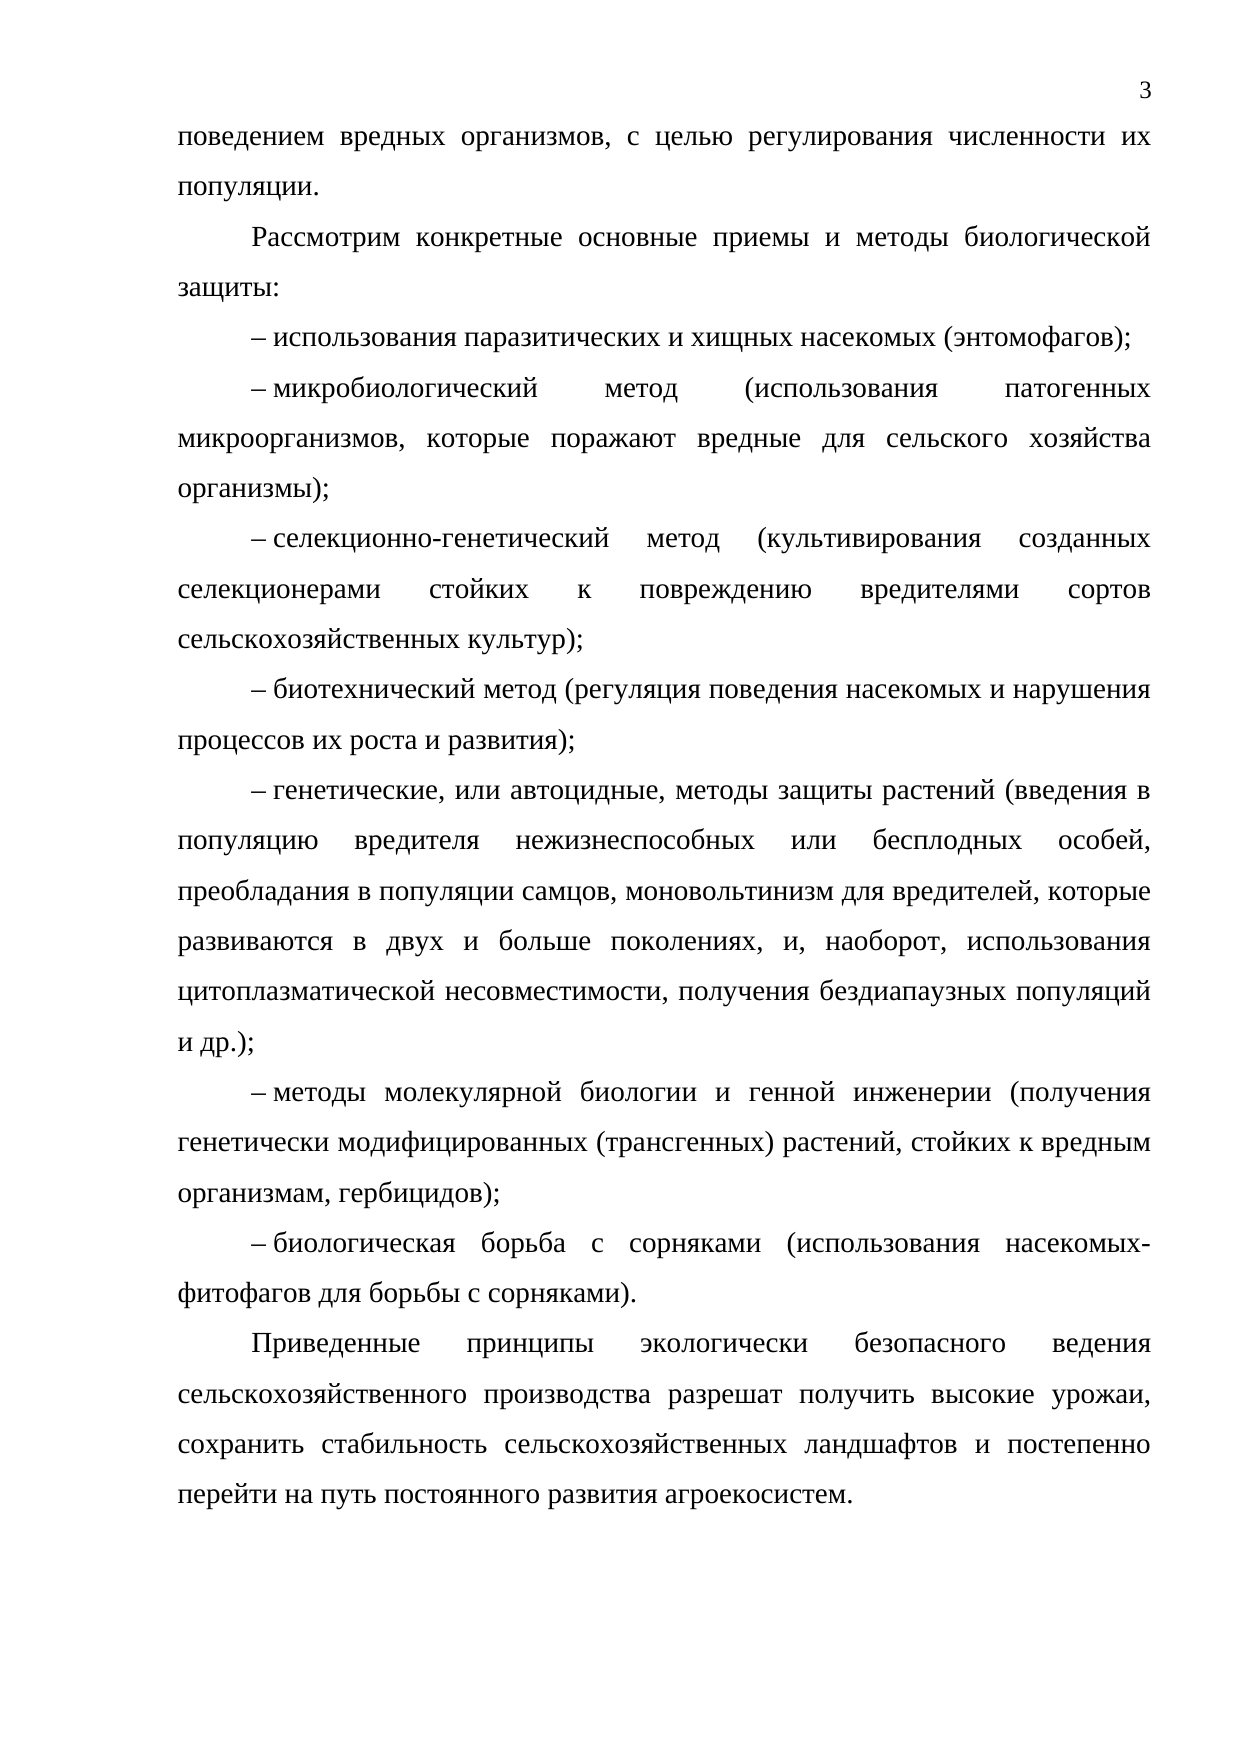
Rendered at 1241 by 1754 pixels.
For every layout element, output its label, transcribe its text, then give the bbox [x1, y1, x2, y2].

text Приведенные принципы экологически безопасного ведения сельскохозяйственного производства разрешат получить высокие урожаи, сохранить стабильность сельскохозяйственных ландшафтов и постепенно перейти на путь постоянного развития агроекосистем. [177, 1326, 1152, 1510]
text – биотехнический метод (регуляция поведения насекомых и нарушения процессов их роста и развития); [177, 672, 1152, 755]
text – селекционно-генетический метод (культивирования созданных селекционерами стойких к повреждению вредителями сортов сельскохозяйственных культур); [177, 521, 1152, 655]
text – методы молекулярной биологии и генной инженерии (получения генетически модифицированных (трансгенных) растений, стойких к вредным организмам, гербицидов); [177, 1074, 1152, 1208]
text – микробиологический метод (использования патогенных микроорганизмов, которые поражают вредные для сельского хозяйства организмы); [177, 370, 1152, 504]
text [177, 118, 1152, 202]
text – биологическая борьба с сорняками (использования насекомых-фитофагов для борьбы с сорняками). [177, 1225, 1152, 1309]
text – генетические, или автоцидные, методы защиты растений (введения в популяцию вредителя нежизнеспособных или бесплодных особей, преобладания в популяции самцов, моновольтинизм для вредителей, которые развиваются в двух и больше поколениях, и, наоборот, использования цитоплазматической несовместимости, получения бездиапаузных популяций и др.); [177, 772, 1152, 1057]
text Рассмотрим конкретные основные приемы и методы биологической защиты: [177, 219, 1152, 303]
text – использования паразитических и хищных насекомых (энтомофагов); [177, 319, 1152, 353]
